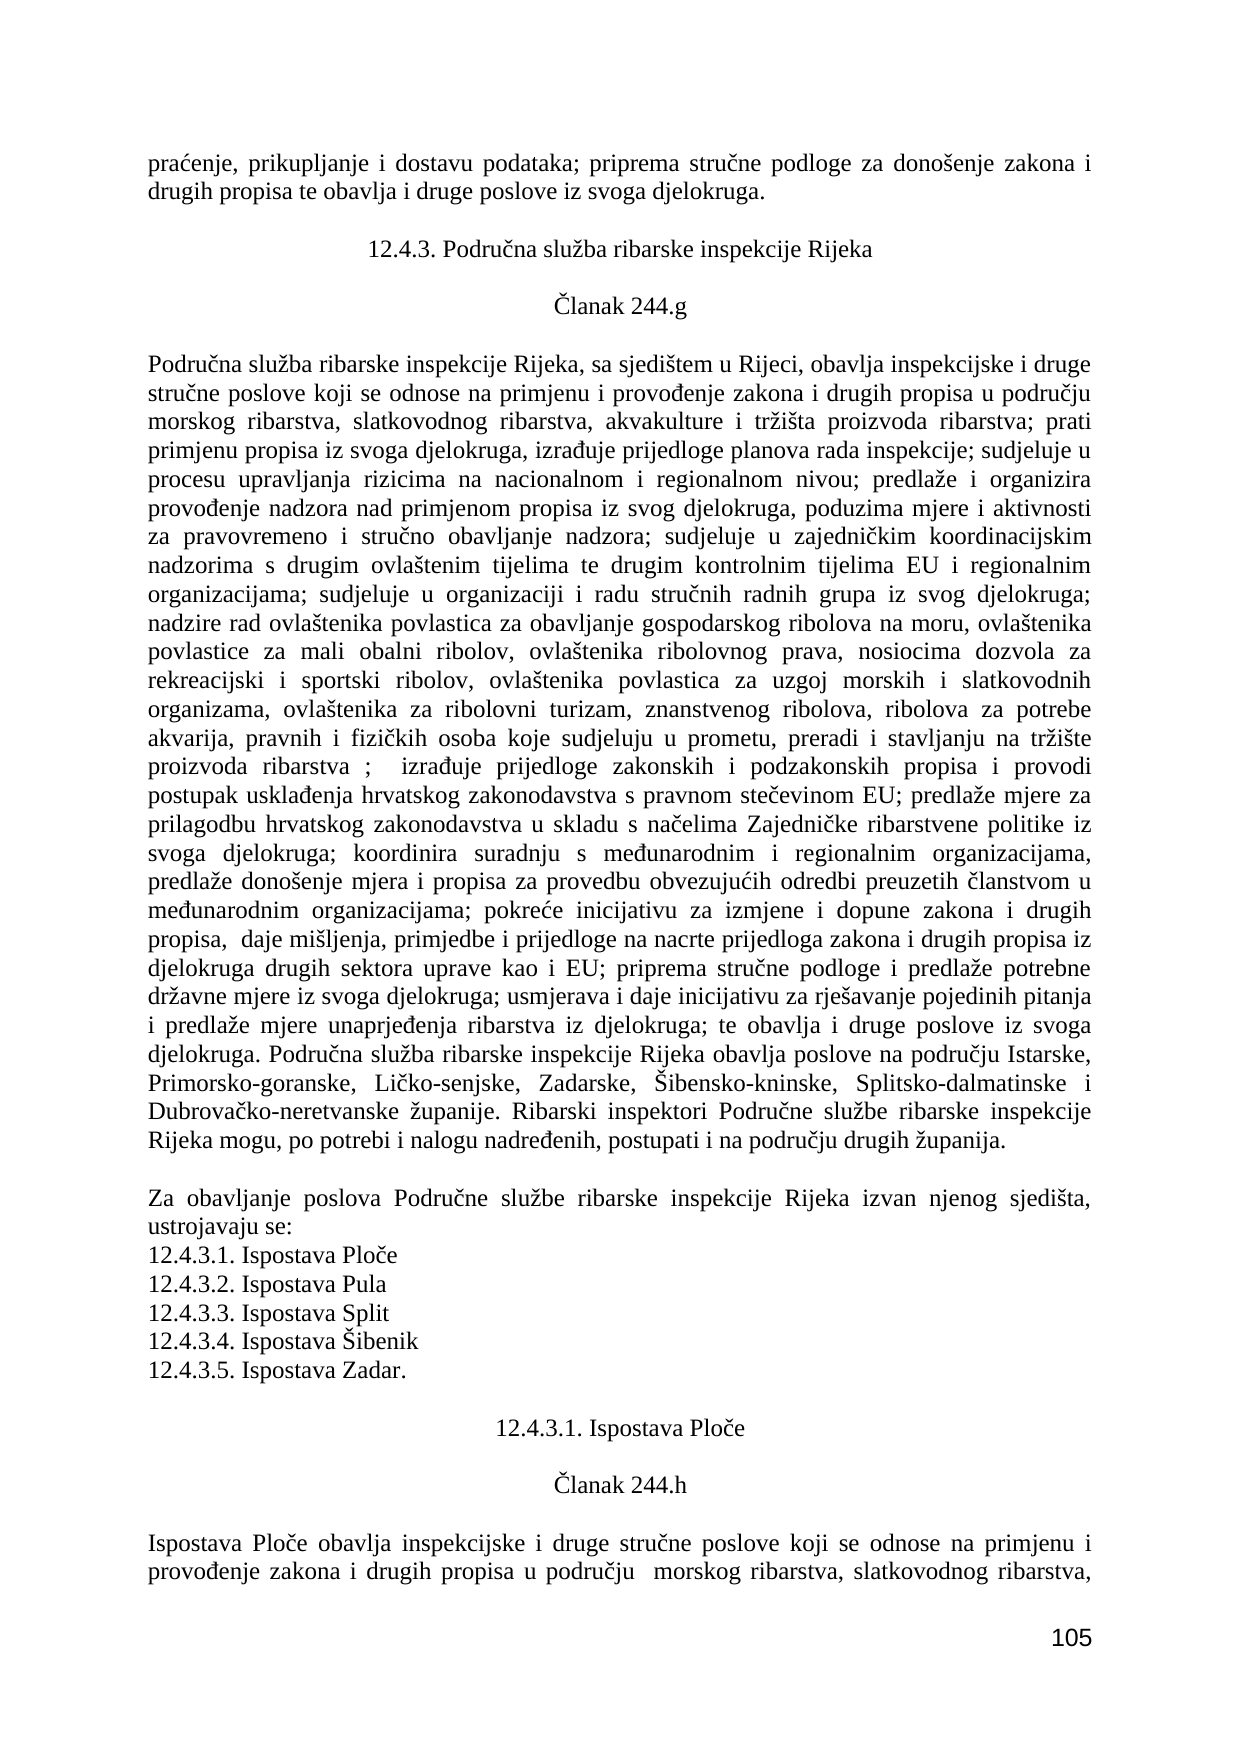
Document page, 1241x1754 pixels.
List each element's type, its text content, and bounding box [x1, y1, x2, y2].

text Za obavljanje poslova Područne službe ribarske inspekcije Rijeka izvan njenog sjedišta, ustrojavaju se: [148, 1183, 1092, 1240]
text 12.4.3.1. Ispostava Ploče [148, 1240, 1092, 1269]
text Područna služba ribarske inspekcije Rijeka, sa sjedištem u Rijeci, obavlja inspekcijske i druge stručne poslove koji se odnose na primjenu i provođenje zakona i drugih propisa u području morskog ribarstva, slatkovodnog ribarstva, akvakulture i tržišta proizvoda ribarstva; prati primjenu propisa iz svoga djelokruga, izrađuje prijedloge planova rada inspekcije; sudjeluje u procesu upravljanja rizicima na nacionalnom i regionalnom nivou; predlaže i organizira provođenje nadzora nad primjenom propisa iz svog djelokruga, poduzima mjere i aktivnosti za pravovremeno i stručno obavljanje nadzora; sudjeluje u zajedničkim koordinacijskim nadzorima s drugim ovlaštenim tijelima te drugim kontrolnim tijelima EU i regionalnim organizacijama; sudjeluje u organizaciji i radu stručnih radnih grupa iz svog djelokruga; nadzire rad ovlaštenika povlastica za obavljanje gospodarskog ribolova na moru, ovlaštenika povlastice za mali obalni ribolov, ovlaštenika ribolovnog prava, nosiocima dozvola za rekreacijski i sportski ribolov, ovlaštenika povlastica za uzgoj morskih i slatkovodnih organizama, ovlaštenika za ribolovni turizam, znanstvenog ribolova, ribolova za potrebe akvarija, pravnih i fizičkih osoba koje sudjeluju u prometu, preradi i stavljanju na tržište proizvoda ribarstva ; izrađuje prijedloge zakonskih i podzakonskih propisa i provodi postupak usklađenja hrvatskog zakonodavstva s pravnom stečevinom EU; predlaže mjere za prilagodbu hrvatskog zakonodavstva u skladu s načelima Zajedničke ribarstvene politike iz svoga djelokruga; koordinira suradnju s međunarodnim i regionalnim organizacijama, predlaže donošenje mjera i propisa za provedbu obvezujućih odredbi preuzetih članstvom u međunarodnim organizacijama; pokreće inicijativu za izmjene i dopune zakona i drugih propisa, daje mišljenja, primjedbe i prijedloge na nacrte prijedloga zakona i drugih propisa iz djelokruga drugih sektora uprave kao i EU; priprema stručne podloge i predlaže potrebne državne mjere iz svoga djelokruga; usmjerava i daje inicijativu za rješavanje pojedinih pitanja i predlaže mjere unaprjeđenja ribarstva iz djelokruga; te obavlja i druge poslove iz svoga djelokruga. Područna služba ribarske inspekcije Rijeka obavlja poslove na području Istarske, Primorsko-goranske, Ličko-senjske, Zadarske, Šibensko-kninske, Splitsko-dalmatinske i Dubrovačko-neretvanske županije. Ribarski inspektori Područne službe ribarske inspekcije Rijeka mogu, po potrebi i nalogu nadređenih, postupati i na području drugih županija. [148, 349, 1092, 1154]
text Članak 244.g [148, 291, 1092, 320]
text 12.4.3.2. Ispostava Pula [148, 1269, 1092, 1298]
text 12.4.3. Područna služba ribarske inspekcije Rijeka [148, 234, 1092, 263]
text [148, 1528, 1092, 1585]
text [148, 148, 1092, 205]
text 12.4.3.3. Ispostava Split [148, 1298, 1092, 1326]
text 12.4.3.5. Ispostava Zadar. [148, 1355, 1092, 1384]
text 12.4.3.1. Ispostava Ploče [148, 1413, 1092, 1441]
text 12.4.3.4. Ispostava Šibenik [148, 1326, 1092, 1355]
text Članak 244.h [148, 1470, 1092, 1499]
